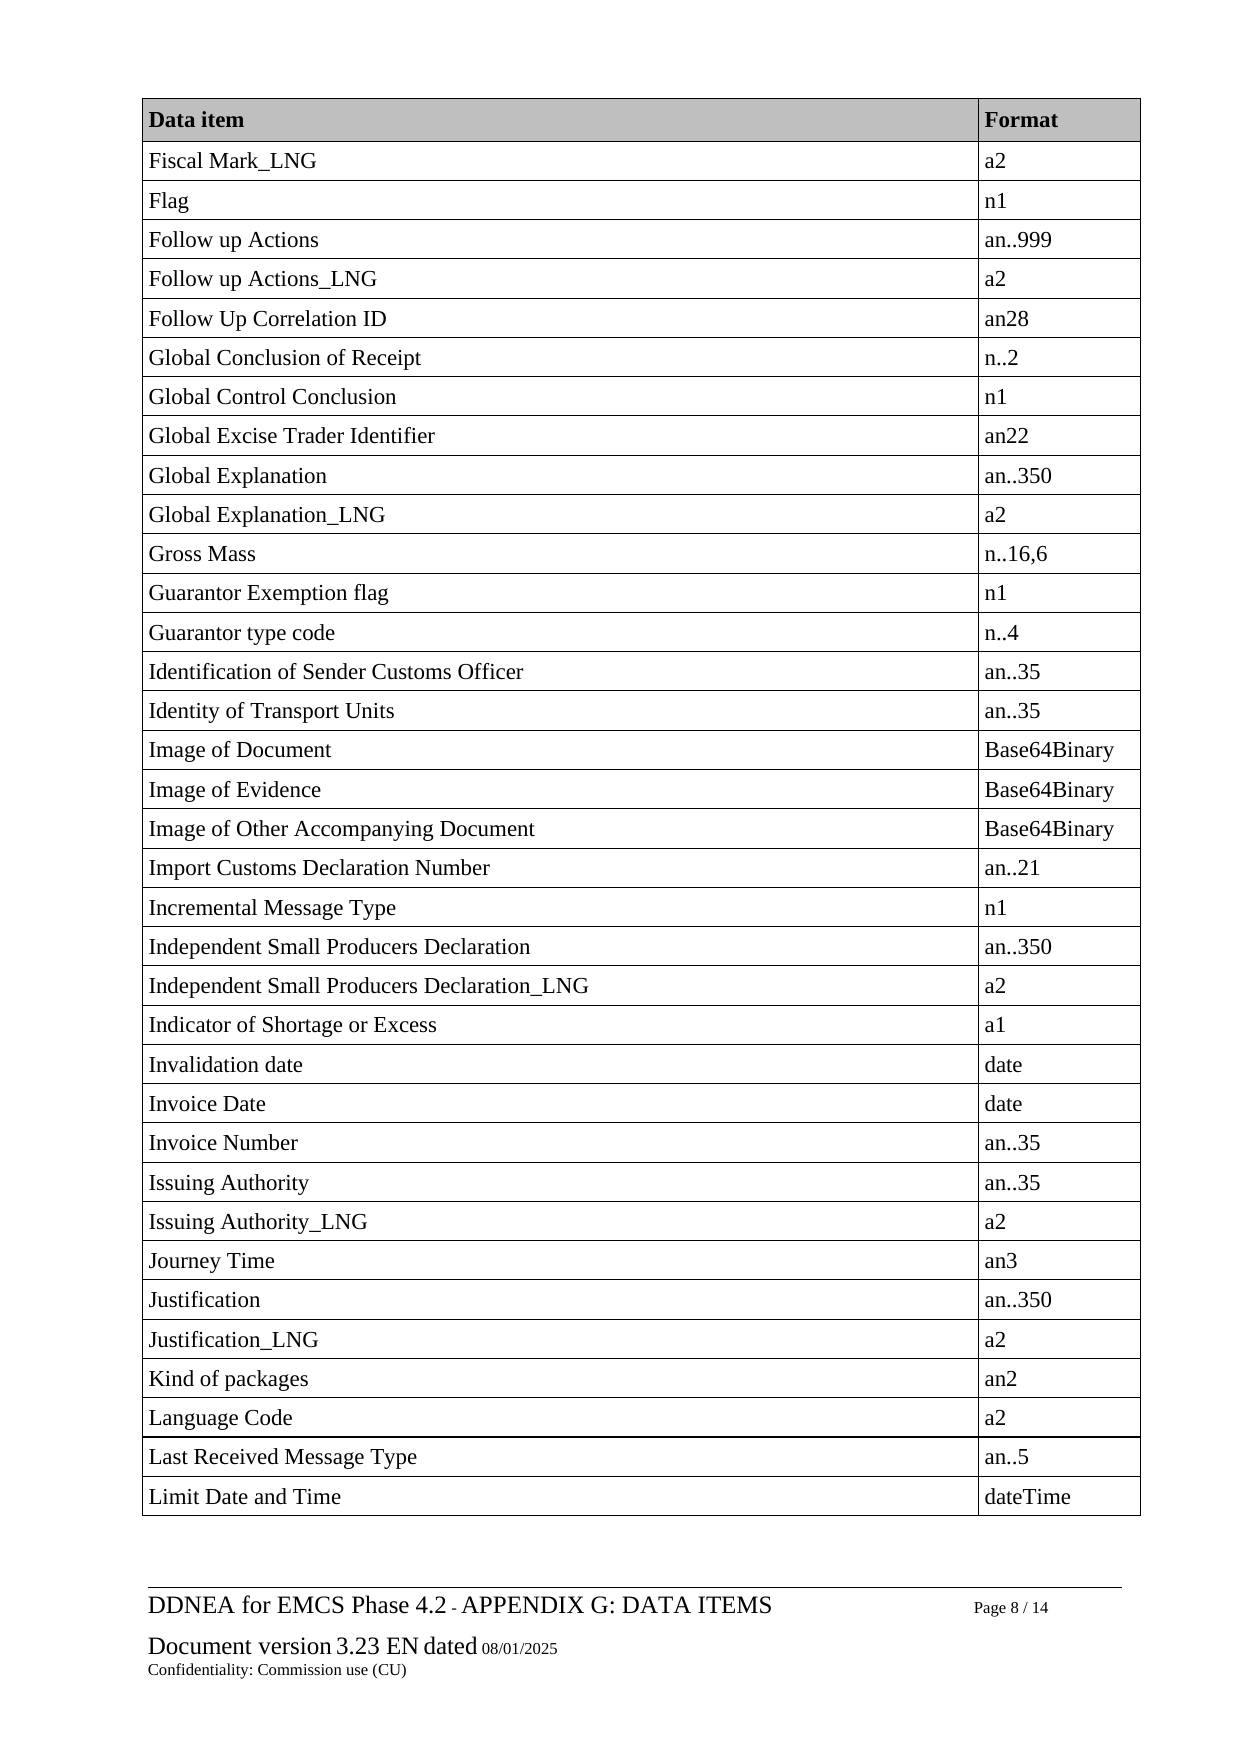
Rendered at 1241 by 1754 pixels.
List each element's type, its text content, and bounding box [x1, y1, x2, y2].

table_cell an..35 [979, 1123, 1140, 1162]
table_cell a2 [979, 1398, 1140, 1436]
table_cell Flag [143, 181, 978, 219]
table_cell a2 [979, 1202, 1140, 1240]
table_cell an..999 [979, 220, 1140, 258]
table_cell Invoice Date [143, 1084, 978, 1122]
table_cell Identity of Transport Units [143, 691, 978, 729]
table_cell Identification of Sender Customs Officer [143, 652, 978, 690]
table_cell an2 [979, 1359, 1140, 1397]
table_cell Global Excise Trader Identifier [143, 416, 978, 455]
table_cell n..2 [979, 338, 1140, 376]
table_header Data item [143, 99, 978, 141]
table_cell Issuing Authority_LNG [143, 1202, 978, 1240]
table_cell n1 [979, 574, 1140, 612]
table_cell Invoice Number [143, 1123, 978, 1162]
table_cell Image of Evidence [143, 770, 978, 808]
table_cell Image of Other Accompanying Document [143, 809, 978, 847]
table_cell Independent Small Producers Declaration [143, 927, 978, 965]
table_cell an..5 [979, 1438, 1140, 1476]
table_cell an28 [979, 299, 1140, 337]
table_cell an..350 [979, 456, 1140, 494]
table_cell Gross Mass [143, 534, 978, 572]
table_cell Indicator of Shortage or Excess [143, 1006, 978, 1044]
table_cell n1 [979, 377, 1140, 415]
table_header Format [979, 99, 1140, 141]
table_cell a2 [979, 259, 1140, 298]
table_cell Global Control Conclusion [143, 377, 978, 415]
table_cell Guarantor type code [143, 613, 978, 651]
table_cell an..350 [979, 927, 1140, 965]
table_cell Base64Binary [979, 770, 1140, 808]
table_cell n1 [979, 888, 1140, 926]
table_cell dateTime [979, 1477, 1140, 1515]
table_cell n..4 [979, 613, 1140, 651]
table_cell Limit Date and Time [143, 1477, 978, 1515]
table_cell Guarantor Exemption flag [143, 574, 978, 612]
table_cell an..35 [979, 1163, 1140, 1201]
table_cell Follow up Actions_LNG [143, 259, 978, 298]
table_cell an..35 [979, 652, 1140, 690]
table_cell Global Explanation [143, 456, 978, 494]
table_cell Follow up Actions [143, 220, 978, 258]
table_cell Issuing Authority [143, 1163, 978, 1201]
table_cell Incremental Message Type [143, 888, 978, 926]
table_cell Justification [143, 1280, 978, 1319]
table_cell Justification_LNG [143, 1320, 978, 1358]
table_cell Global Explanation_LNG [143, 495, 978, 533]
table_cell Global Conclusion of Receipt [143, 338, 978, 376]
table_cell Base64Binary [979, 731, 1140, 769]
table_cell a2 [979, 495, 1140, 533]
table_cell an3 [979, 1241, 1140, 1279]
table_cell Journey Time [143, 1241, 978, 1279]
table_cell Language Code [143, 1398, 978, 1436]
table_cell Invalidation date [143, 1045, 978, 1083]
table_cell a2 [979, 966, 1140, 1004]
table_cell an..21 [979, 849, 1140, 887]
table_cell Image of Document [143, 731, 978, 769]
table_cell Import Customs Declaration Number [143, 849, 978, 887]
table_cell Independent Small Producers Declaration_LNG [143, 966, 978, 1004]
table_cell Kind of packages [143, 1359, 978, 1397]
table_cell Fiscal Mark_LNG [143, 142, 978, 180]
table_cell Follow Up Correlation ID [143, 299, 978, 337]
table_cell an22 [979, 416, 1140, 455]
table_cell date [979, 1084, 1140, 1122]
table_cell a1 [979, 1006, 1140, 1044]
table_cell date [979, 1045, 1140, 1083]
table_cell an..350 [979, 1280, 1140, 1319]
table_cell an..35 [979, 691, 1140, 729]
table_cell n..16,6 [979, 534, 1140, 572]
table_cell a2 [979, 142, 1140, 180]
table_cell n1 [979, 181, 1140, 219]
table_cell a2 [979, 1320, 1140, 1358]
table_cell Base64Binary [979, 809, 1140, 847]
table_cell Last Received Message Type [143, 1438, 978, 1476]
